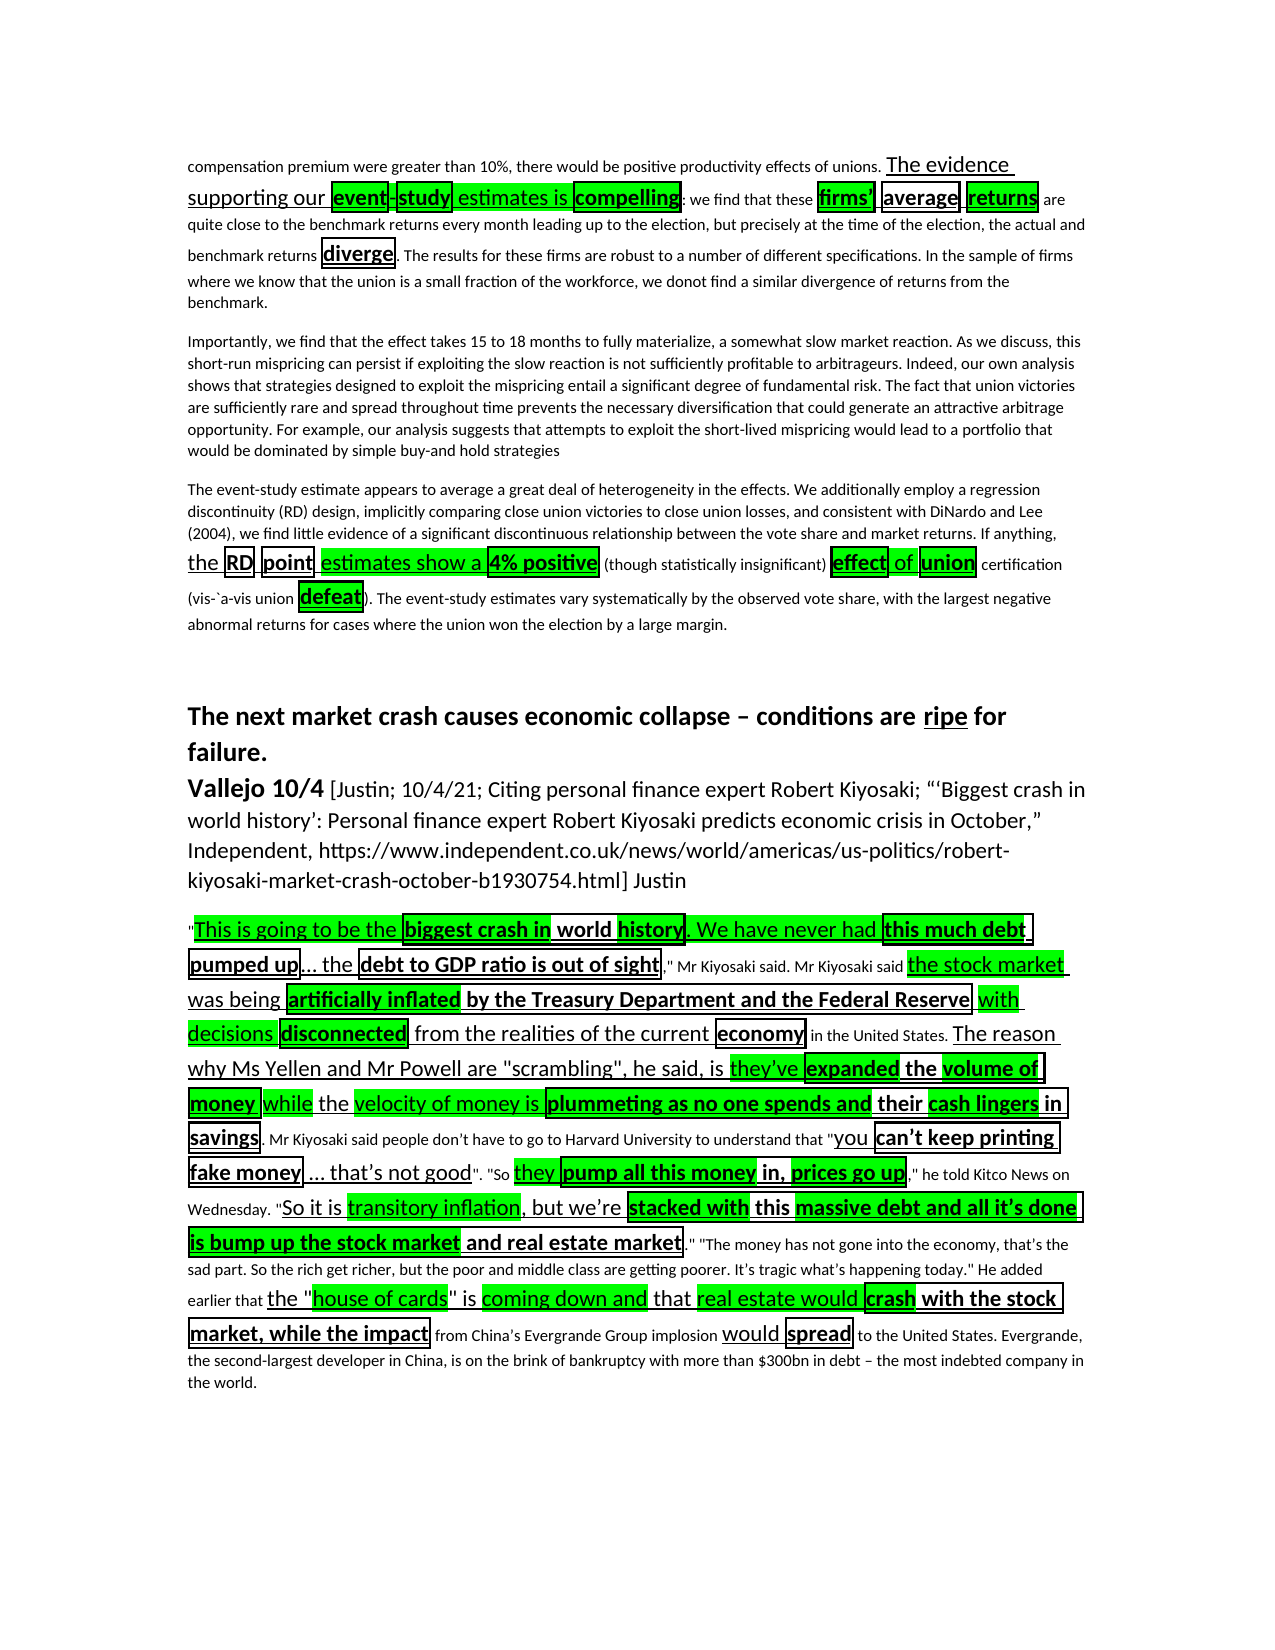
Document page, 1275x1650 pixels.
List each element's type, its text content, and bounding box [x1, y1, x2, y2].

text The event-study estimate appears to average a great deal of heterogeneity in the effects. We additionally employ a regression discontinuity (RD) design, implicitly comparing close union victories to close union losses, and consistent with DiNardo and Lee (2004), we find little evidence of a significant discontinuous relationship between the vote share and market returns. If anything, the RD point estimates show a 4% positive (though statistically insignificant) effect of union certification (vis-`a-vis union defeat). The event-study estimates vary systematically by the observed vote share, with the largest negative abnormal returns for cases where the union won the election by a large margin. [187, 479, 1087, 634]
text Importantly, we find that the effect takes 15 to 18 months to fully materialize, a somewhat slow market reaction. As we discuss, this short-run mispricing can persist if exploiting the slow reaction is not sufficiently profitable to arbitrageurs. Indeed, our own analysis shows that strategies designed to exploit the mispricing entail a significant degree of fundamental risk. The fact that union victories are sufficiently rare and spread throughout time prevents the necessary diversification that could generate an attractive arbitrage opportunity. For example, our analysis suggests that attempts to exploit the short-lived mispricing would lead to a portfolio that would be dominated by simple buy-and hold strategies [187, 331, 1087, 461]
text "This is going to be the biggest crash in world history. We have never had this much debt pumped up… the debt to GDP ratio is out of sight," Mr Kiyosaki said. Mr Kiyosaki said the stock market was being artificially inflated by the Treasury Department and the Federal Reserve with decisions disconnected from the realities of the current economy in the United States. The reason why Ms Yellen and Mr Powell are "scrambling", he said, is they’ve expanded the volume of money while the velocity of money is plummeting as no one spends and their cash lingers in savings. Mr Kiyosaki said people don’t have to go to Harvard University to understand that "you can’t keep printing fake money … that’s not good". "So they pump all this money in, prices go up," he told Kitco News on Wednesday. "So it is transitory inflation, but we’re stacked with this massive debt and all it’s done is bump up the stock market and real estate market." "The money has not gone into the economy, that’s the sad part. So the rich get richer, but the poor and middle class are getting poorer. It’s tragic what’s happening today." He added earlier that the "house of cards" is coming down and that real estate would crash with the stock market, while the impact from China’s Evergrande Group implosion would spread to the United States. Evergrande, the second-largest developer in China, is on the brink of bankruptcy with more than $300bn in debt – the most indebted company in the world. [187, 913, 1087, 1393]
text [187, 150, 1087, 313]
text Vallejo 10/4 [Justin; 10/4/21; Citing personal finance expert Robert Kiyosaki; “‘Biggest crash in world history’: Personal finance expert Robert Kiyosaki predicts economic crisis in October,” Independent, https://www.independent.co.uk/news/world/americas/us-politics/robert-kiyosaki-market-crash-october-b1930754.html] Justin [187, 771, 1087, 894]
subtitle The next market crash causes economic collapse – conditions are ripe for failure. [187, 699, 1087, 768]
